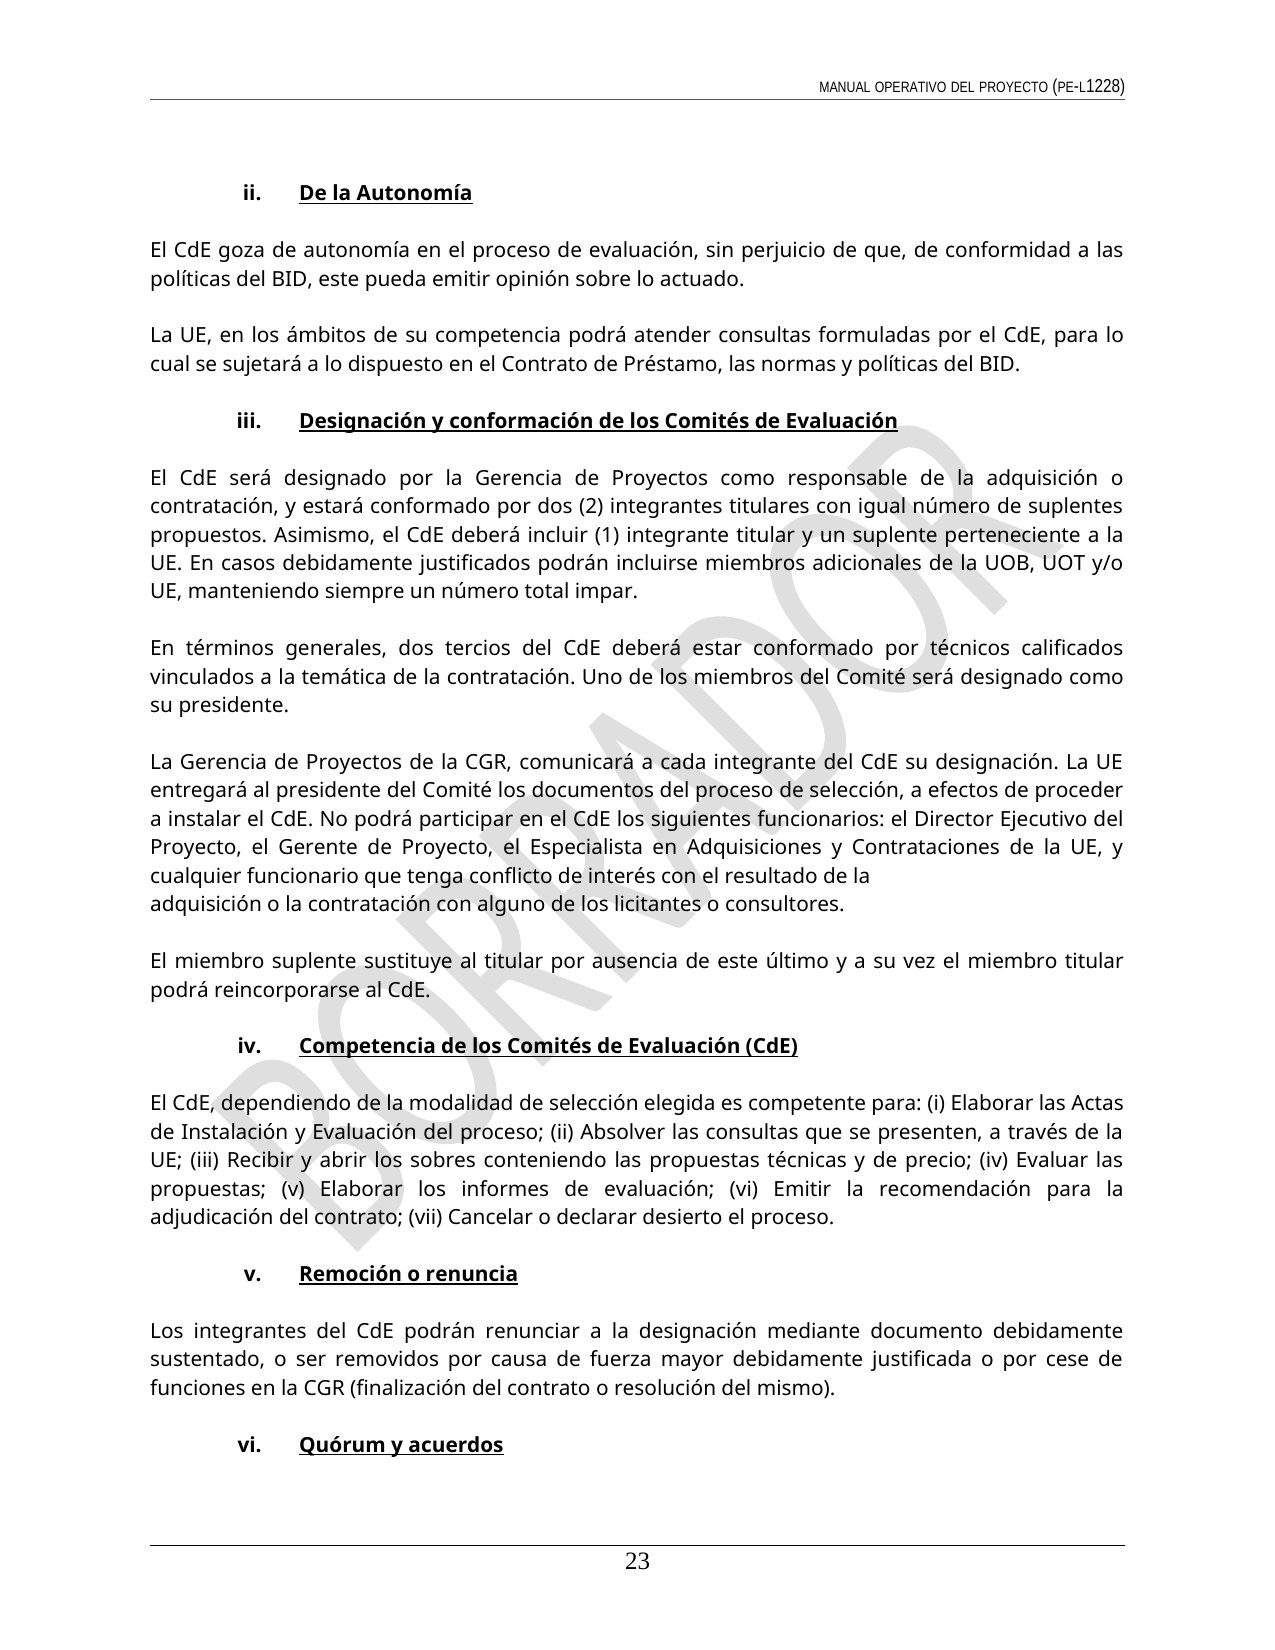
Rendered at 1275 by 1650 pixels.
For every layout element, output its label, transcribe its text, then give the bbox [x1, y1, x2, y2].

list El CdE goza de autonomía en el proceso de evaluación, sin perjuicio de que, de conformidad a las políticas del BID, este pueda emitir opinión sobre lo actuado. [150, 235, 1125, 292]
list El CdE, dependiendo de la modalidad de selección elegida es competente para: (i) Elaborar las Actas de Instalación y Evaluación del proceso; (ii) Absolver las consultas que se presenten, a través de la UE; (iii) Recibir y abrir los sobres conteniendo las propuestas técnicas y de precio; (iv) Evaluar las propuestas; (v) Elaborar los informes de evaluación; (vi) Emitir la recomendación para la adjudicación del contrato; (vii) Cancelar o declarar desierto el proceso. [150, 1088, 1125, 1231]
list Remoción o renuncia [261, 1259, 1125, 1287]
list Quórum y acuerdos [261, 1430, 1125, 1458]
list La UE, en los ámbitos de su competencia podrá atender consultas formuladas por el CdE, para lo cual se sujetará a lo dispuesto en el Contrato de Préstamo, las normas y políticas del BID. [150, 321, 1125, 377]
list Competencia de los Comités de Evaluación (CdE) [261, 1032, 1125, 1060]
list De la Autonomía [261, 178, 1125, 207]
list La Gerencia de Proyectos de la CGR, comunicará a cada integrante del CdE su designación. La UE entregará al presidente del Comité los documentos del proceso de selección, a efectos de proceder a instalar el CdE. No podrá participar en el CdE los siguientes funcionarios: el Director Ejecutivo del Proyecto, el Gerente de Proyecto, el Especialista en Adquisiciones y Contrataciones de la UE, y cualquier funcionario que tenga conflicto de interés con el resultado de la [150, 747, 1125, 889]
list El miembro suplente sustituye al titular por ausencia de este último y a su vez el miembro titular podrá reincorporarse al CdE. [150, 946, 1125, 1003]
list En términos generales, dos tercios del CdE deberá estar conformado por técnicos calificados vinculados a la temática de la contratación. Uno de los miembros del Comité será designado como su presidente. [150, 633, 1125, 719]
list El CdE será designado por la Gerencia de Proyectos como responsable de la adquisición o contratación, y estará conformado por dos (2) integrantes titulares con igual número de suplentes propuestos. Asimismo, el CdE deberá incluir (1) integrante titular y un suplente perteneciente a la UE. En casos debidamente justificados podrán incluirse miembros adicionales de la UOB, UOT y/o UE, manteniendo siempre un número total impar. [150, 463, 1125, 605]
list Los integrantes del CdE podrán renunciar a la designación mediante documento debidamente sustentado, o ser removidos por causa de fuerza mayor debidamente justificada o por cese de funciones en la CGR (finalización del contrato o resolución del mismo). [150, 1316, 1125, 1401]
list adquisición o la contratación con alguno de los licitantes o consultores. [150, 889, 1125, 918]
list Designación y conformación de los Comités de Evaluación [261, 406, 1125, 434]
